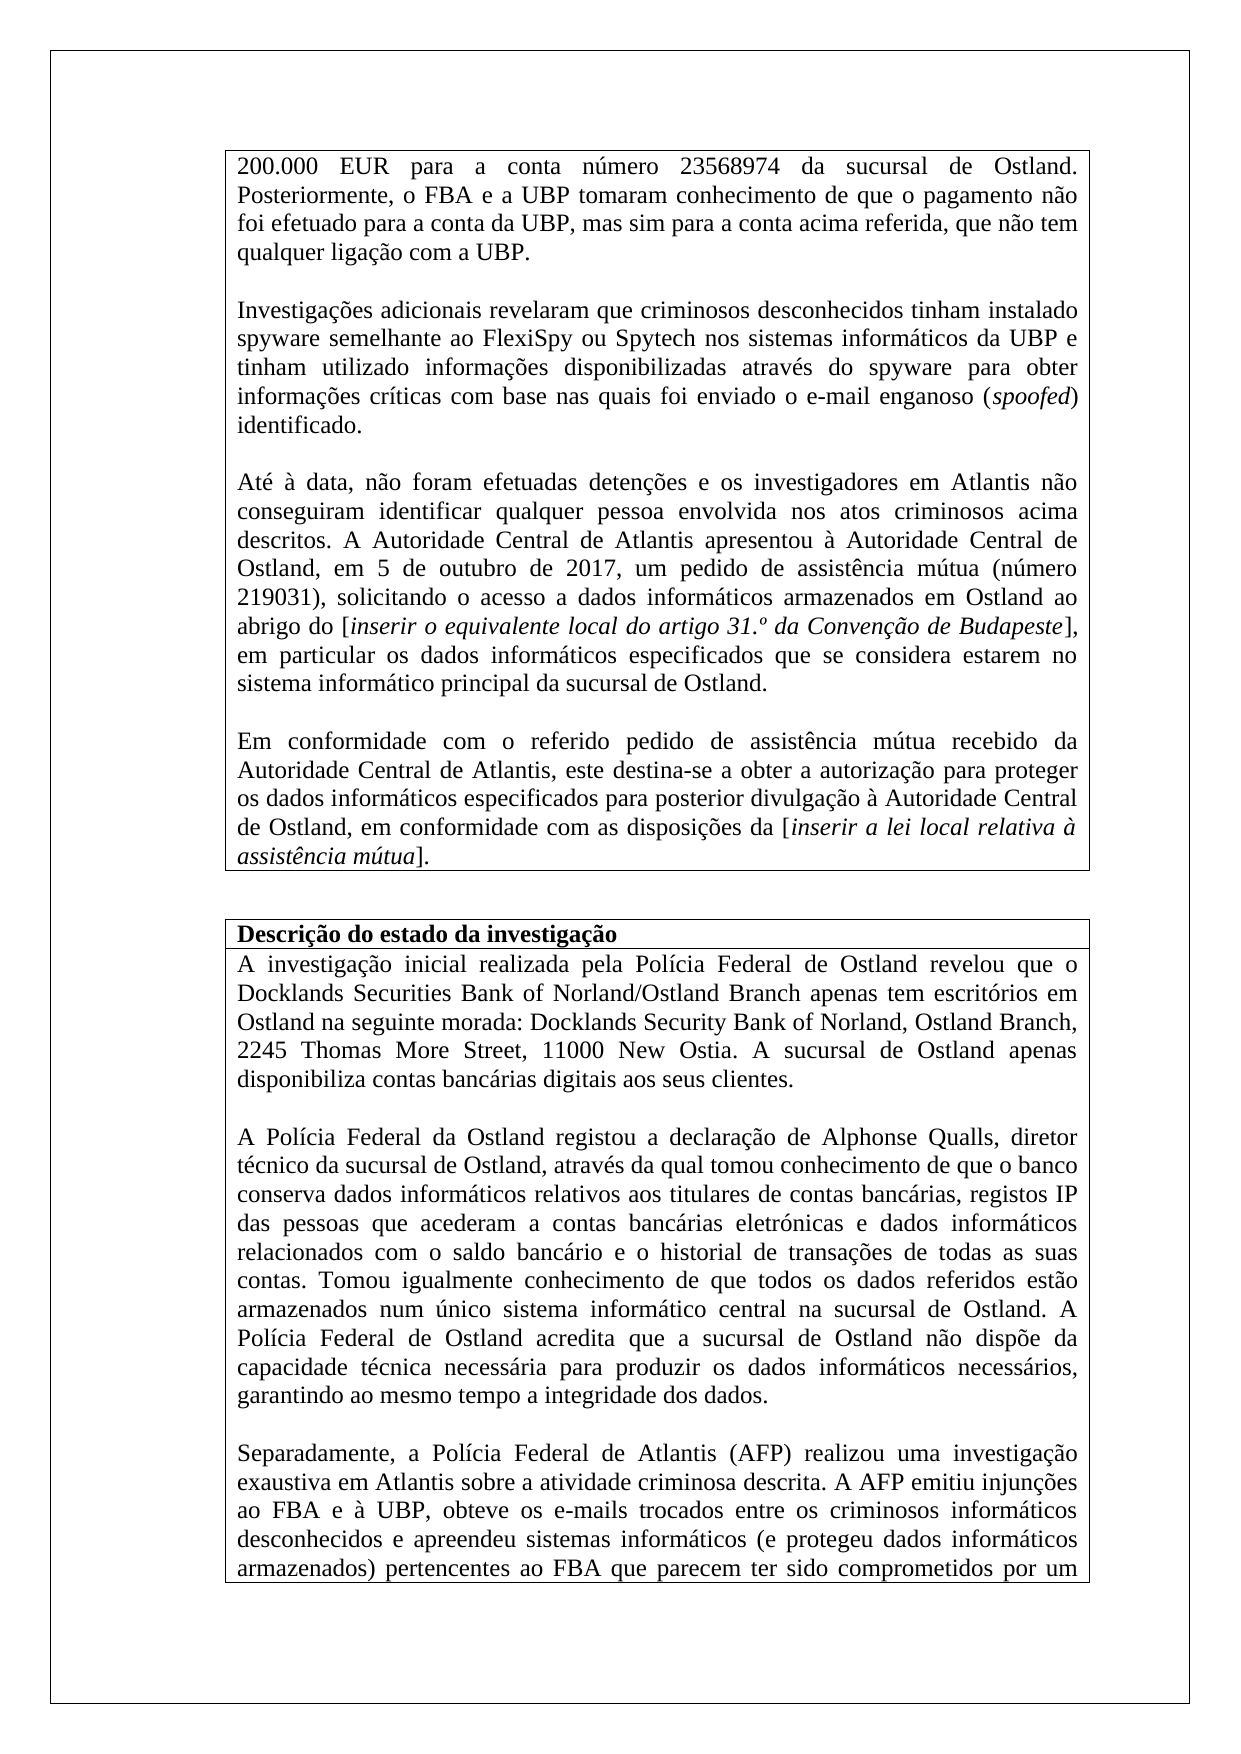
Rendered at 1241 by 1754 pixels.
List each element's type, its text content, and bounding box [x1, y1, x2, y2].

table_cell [226, 949, 1089, 1582]
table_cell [226, 151, 1089, 870]
table_header Descrição do estado da investigação [226, 920, 1089, 948]
